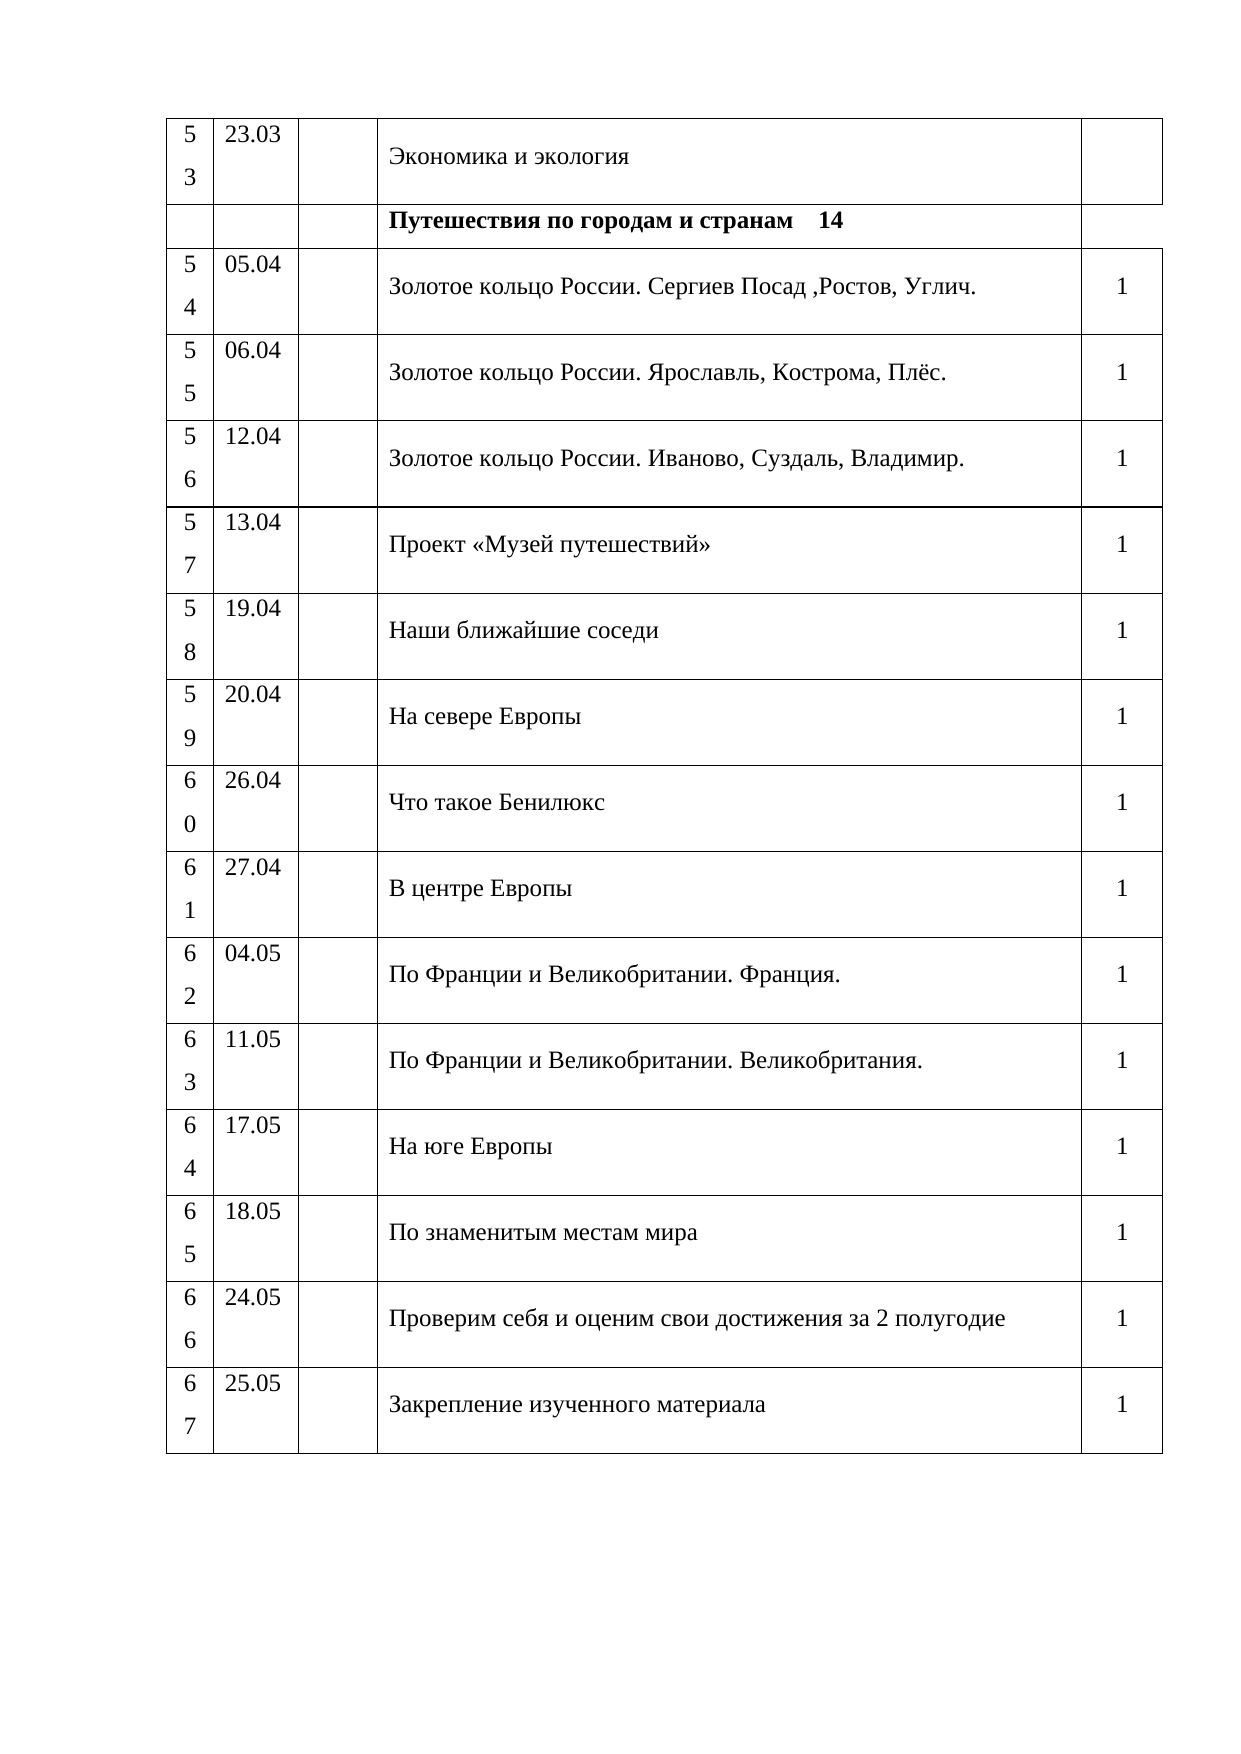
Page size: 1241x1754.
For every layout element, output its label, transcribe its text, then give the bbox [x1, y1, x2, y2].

table_cell 19.04 [214, 594, 298, 678]
table_cell 1 [1082, 508, 1162, 592]
table_cell 04.05 [214, 938, 298, 1023]
table_cell [1082, 119, 1162, 204]
table_cell 59 [167, 680, 213, 764]
table_cell 12.04 [214, 421, 298, 506]
table_cell 55 [167, 335, 213, 420]
table_cell 63 [167, 1024, 213, 1109]
table_cell 13.04 [214, 508, 298, 592]
table_cell Золотое кольцо России. Ярославль, Кострома, Плёс. [378, 335, 1081, 420]
table_cell 61 [167, 852, 213, 937]
table_cell 60 [167, 766, 213, 851]
table_cell На севере Европы [378, 680, 1081, 764]
table_cell Золотое кольцо России. Сергиев Посад ,Ростов, Углич. [378, 249, 1081, 334]
table_cell 11.05 [214, 1024, 298, 1109]
table_cell 54 [167, 249, 213, 334]
table_cell 57 [167, 508, 213, 592]
table_cell 67 [167, 1368, 213, 1453]
table_cell 05.04 [214, 249, 298, 334]
table_cell На юге Европы [378, 1110, 1081, 1195]
table_cell 1 [1082, 852, 1162, 937]
table_cell Проверим себя и оценим свои достижения за 2 полугодие [378, 1282, 1081, 1367]
table_cell 66 [167, 1282, 213, 1367]
table_cell 1 [1082, 335, 1162, 420]
table_cell 24.05 [214, 1282, 298, 1367]
table_cell Что такое Бенилюкс [378, 766, 1081, 851]
table_cell По Франции и Великобритании. Франция. [378, 938, 1081, 1023]
table_cell 26.04 [214, 766, 298, 851]
table_cell [299, 1196, 377, 1281]
table_cell Экономика и экология [378, 119, 1081, 204]
table_cell 1 [1082, 1282, 1162, 1367]
table_cell 18.05 [214, 1196, 298, 1281]
table_cell 1 [1082, 594, 1162, 678]
table_cell 58 [167, 594, 213, 678]
table_cell 1 [1082, 680, 1162, 764]
table_cell [299, 938, 377, 1023]
table_cell [299, 852, 377, 937]
table_cell 56 [167, 421, 213, 506]
table_cell [299, 680, 377, 764]
table_cell Наши ближайшие соседи [378, 594, 1081, 678]
table_cell [214, 205, 298, 248]
table_cell 17.05 [214, 1110, 298, 1195]
table_cell 1 [1082, 1110, 1162, 1195]
table_cell [299, 421, 377, 506]
table_cell [299, 335, 377, 420]
table_cell Золотое кольцо России. Иваново, Суздаль, Владимир. [378, 421, 1081, 506]
table_cell 25.05 [214, 1368, 298, 1453]
table_cell 20.04 [214, 680, 298, 764]
table_cell [299, 119, 377, 204]
table_cell 23.03 [214, 119, 298, 204]
table_cell 62 [167, 938, 213, 1023]
table_cell [299, 1282, 377, 1367]
table_cell 06.04 [214, 335, 298, 420]
table_cell По Франции и Великобритании. Великобритания. [378, 1024, 1081, 1109]
table_cell В центре Европы [378, 852, 1081, 937]
table_cell [299, 205, 377, 248]
table_cell 1 [1082, 1368, 1162, 1453]
table_cell [299, 249, 377, 334]
table_cell [299, 766, 377, 851]
table_cell 1 [1082, 1196, 1162, 1281]
table_cell [299, 1368, 377, 1453]
table_cell Проект «Музей путешествий» [378, 508, 1081, 592]
table_cell [299, 508, 377, 592]
table_cell 65 [167, 1196, 213, 1281]
table_cell 1 [1082, 766, 1162, 851]
table_cell 64 [167, 1110, 213, 1195]
table_cell [299, 594, 377, 678]
table_cell 27.04 [214, 852, 298, 937]
table_cell 1 [1082, 249, 1162, 334]
table_cell [299, 1110, 377, 1195]
table_cell Путешествия по городам и странам 14 [378, 205, 1081, 248]
table_cell 1 [1082, 421, 1162, 506]
table_cell [167, 205, 213, 248]
table_cell 53 [167, 119, 213, 204]
table_cell 1 [1082, 1024, 1162, 1109]
table_cell 1 [1082, 938, 1162, 1023]
table_cell [299, 1024, 377, 1109]
table_cell Закрепление изученного материала [378, 1368, 1081, 1453]
table_cell По знаменитым местам мира [378, 1196, 1081, 1281]
